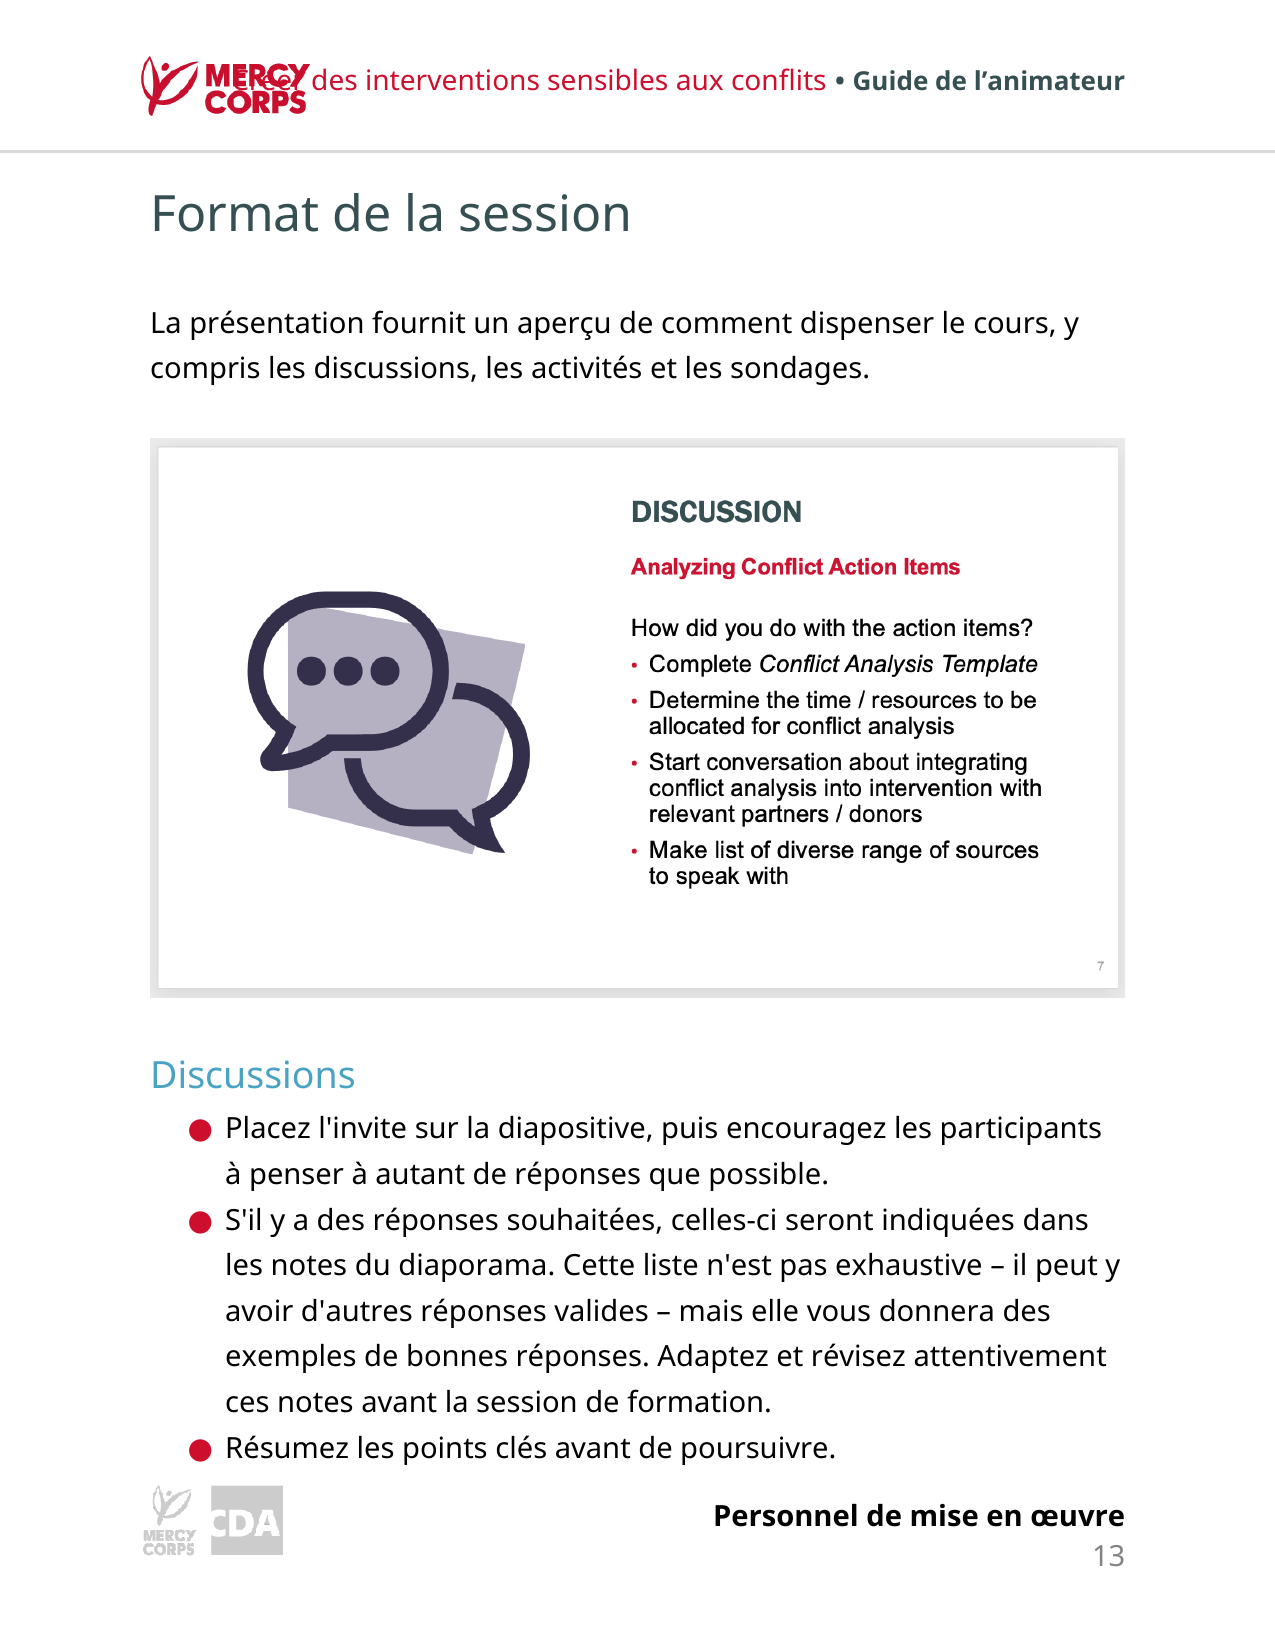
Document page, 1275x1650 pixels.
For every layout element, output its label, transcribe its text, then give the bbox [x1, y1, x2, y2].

subtitle Discussions [150, 1049, 1125, 1100]
picture [136, 1476, 286, 1563]
list Résumez les points clés avant de poursuivre. [187, 1427, 1125, 1467]
picture [150, 438, 1125, 998]
list S'il y a des réponses souhaitées, celles-ci seront indiquées dans les notes du diaporama. Cette liste n'est pas exhaustive – il peut y avoir d'autres réponses valides – mais elle vous donnera des exemples de bonnes réponses. Adaptez et révisez attentivement ces notes avant la session de formation. [187, 1199, 1125, 1421]
subtitle Format de la session [150, 178, 1125, 246]
text La présentation fournit un aperçu de comment dispenser le cours, y compris les discussions, les activités et les sondages. [150, 302, 1125, 387]
list Placez l'invite sur la diapositive, puis encouragez les participants à penser à autant de réponses que possible. [187, 1107, 1125, 1193]
picture [136, 52, 315, 117]
